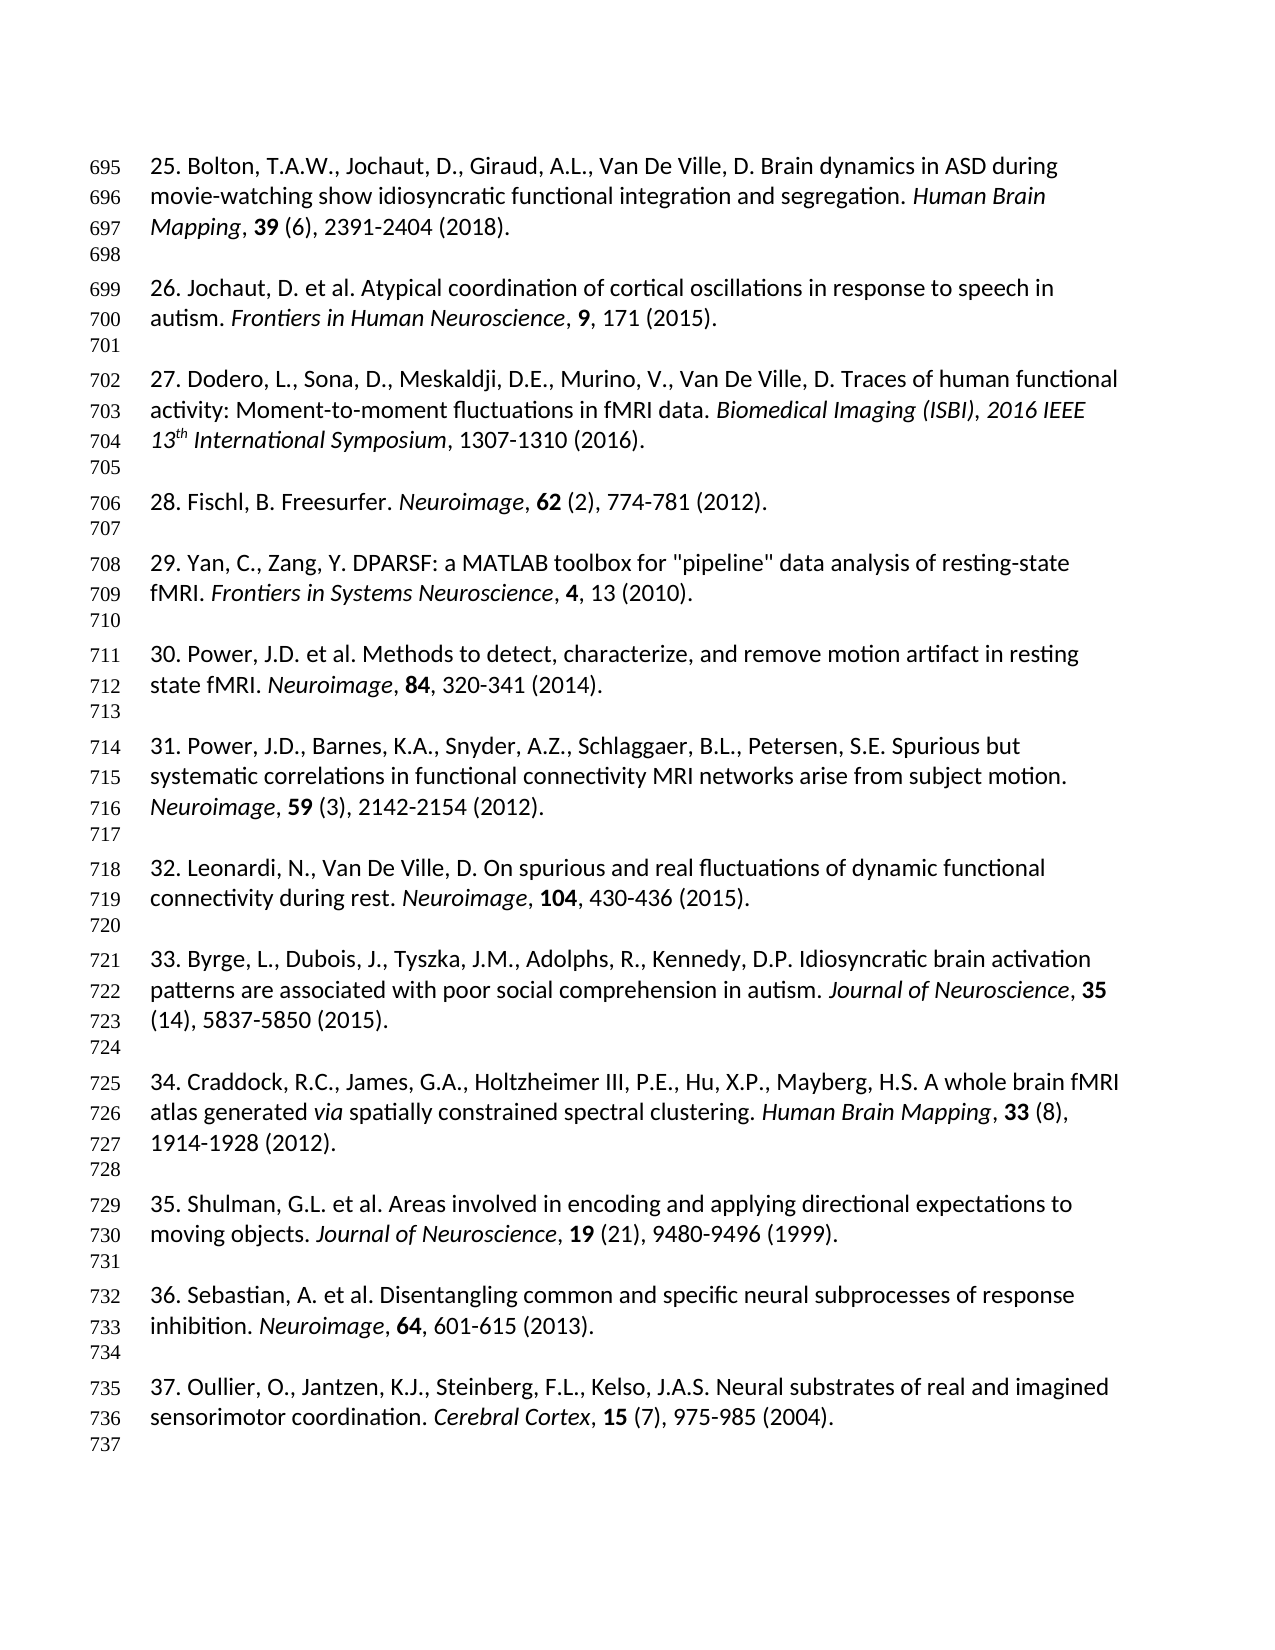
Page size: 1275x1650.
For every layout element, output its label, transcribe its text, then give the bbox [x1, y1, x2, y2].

text 25. Bolton, T.A.W., Jochaut, D., Giraud, A.L., Van De Ville, D. Brain dynamics in ASD during movie-watching show idiosyncratic functional integration and segregation. Human Brain Mapping, 39 (6), 2391-2404 (2018). [150, 150, 1125, 242]
text 29. Yan, C., Zang, Y. DPARSF: a MATLAB toolbox for "pipeline" data analysis of resting-state fMRI. Frontiers in Systems Neuroscience, 4, 13 (2010). [150, 547, 1125, 608]
text 33. Byrge, L., Dubois, J., Tyszka, J.M., Adolphs, R., Kennedy, D.P. Idiosyncratic brain activation patterns are associated with poor social comprehension in autism. Journal of Neuroscience, 35 (14), 5837-5850 (2015). [150, 943, 1125, 1035]
text 35. Shulman, G.L. et al. Areas involved in encoding and applying directional expectations to moving objects. Journal of Neuroscience, 19 (21), 9480-9496 (1999). [150, 1188, 1125, 1249]
text 36. Sebastian, A. et al. Disentangling common and specific neural subprocesses of response inhibition. Neuroimage, 64, 601-615 (2013). [150, 1279, 1125, 1340]
text 32. Leonardi, N., Van De Ville, D. On spurious and real fluctuations of dynamic functional connectivity during rest. Neuroimage, 104, 430-436 (2015). [150, 852, 1125, 913]
text 34. Craddock, R.C., James, G.A., Holtzheimer III, P.E., Hu, X.P., Mayberg, H.S. A whole brain fMRI atlas generated via spatially constrained spectral clustering. Human Brain Mapping, 33 (8), 1914-1928 (2012). [150, 1066, 1125, 1157]
text 30. Power, J.D. et al. Methods to detect, characterize, and remove motion artifact in resting state fMRI. Neuroimage, 84, 320-341 (2014). [150, 638, 1125, 699]
text 37. Oullier, O., Jantzen, K.J., Steinberg, F.L., Kelso, J.A.S. Neural substrates of real and imagined sensorimotor coordination. Cerebral Cortex, 15 (7), 975-985 (2004). [150, 1371, 1125, 1432]
text 31. Power, J.D., Barnes, K.A., Snyder, A.Z., Schlaggaer, B.L., Petersen, S.E. Spurious but systematic correlations in functional connectivity MRI networks arise from subject motion. Neuroimage, 59 (3), 2142-2154 (2012). [150, 730, 1125, 821]
text 26. Jochaut, D. et al. Atypical coordination of cortical oscillations in response to speech in autism. Frontiers in Human Neuroscience, 9, 171 (2015). [150, 272, 1125, 333]
text 28. Fischl, B. Freesurfer. Neuroimage, 62 (2), 774-781 (2012). [150, 486, 1125, 516]
text 27. Dodero, L., Sona, D., Meskaldji, D.E., Murino, V., Van De Ville, D. Traces of human functional activity: Moment-to-moment fluctuations in fMRI data. Biomedical Imaging (ISBI), 2016 IEEE 13th International Symposium, 1307-1310 (2016). [150, 364, 1125, 455]
